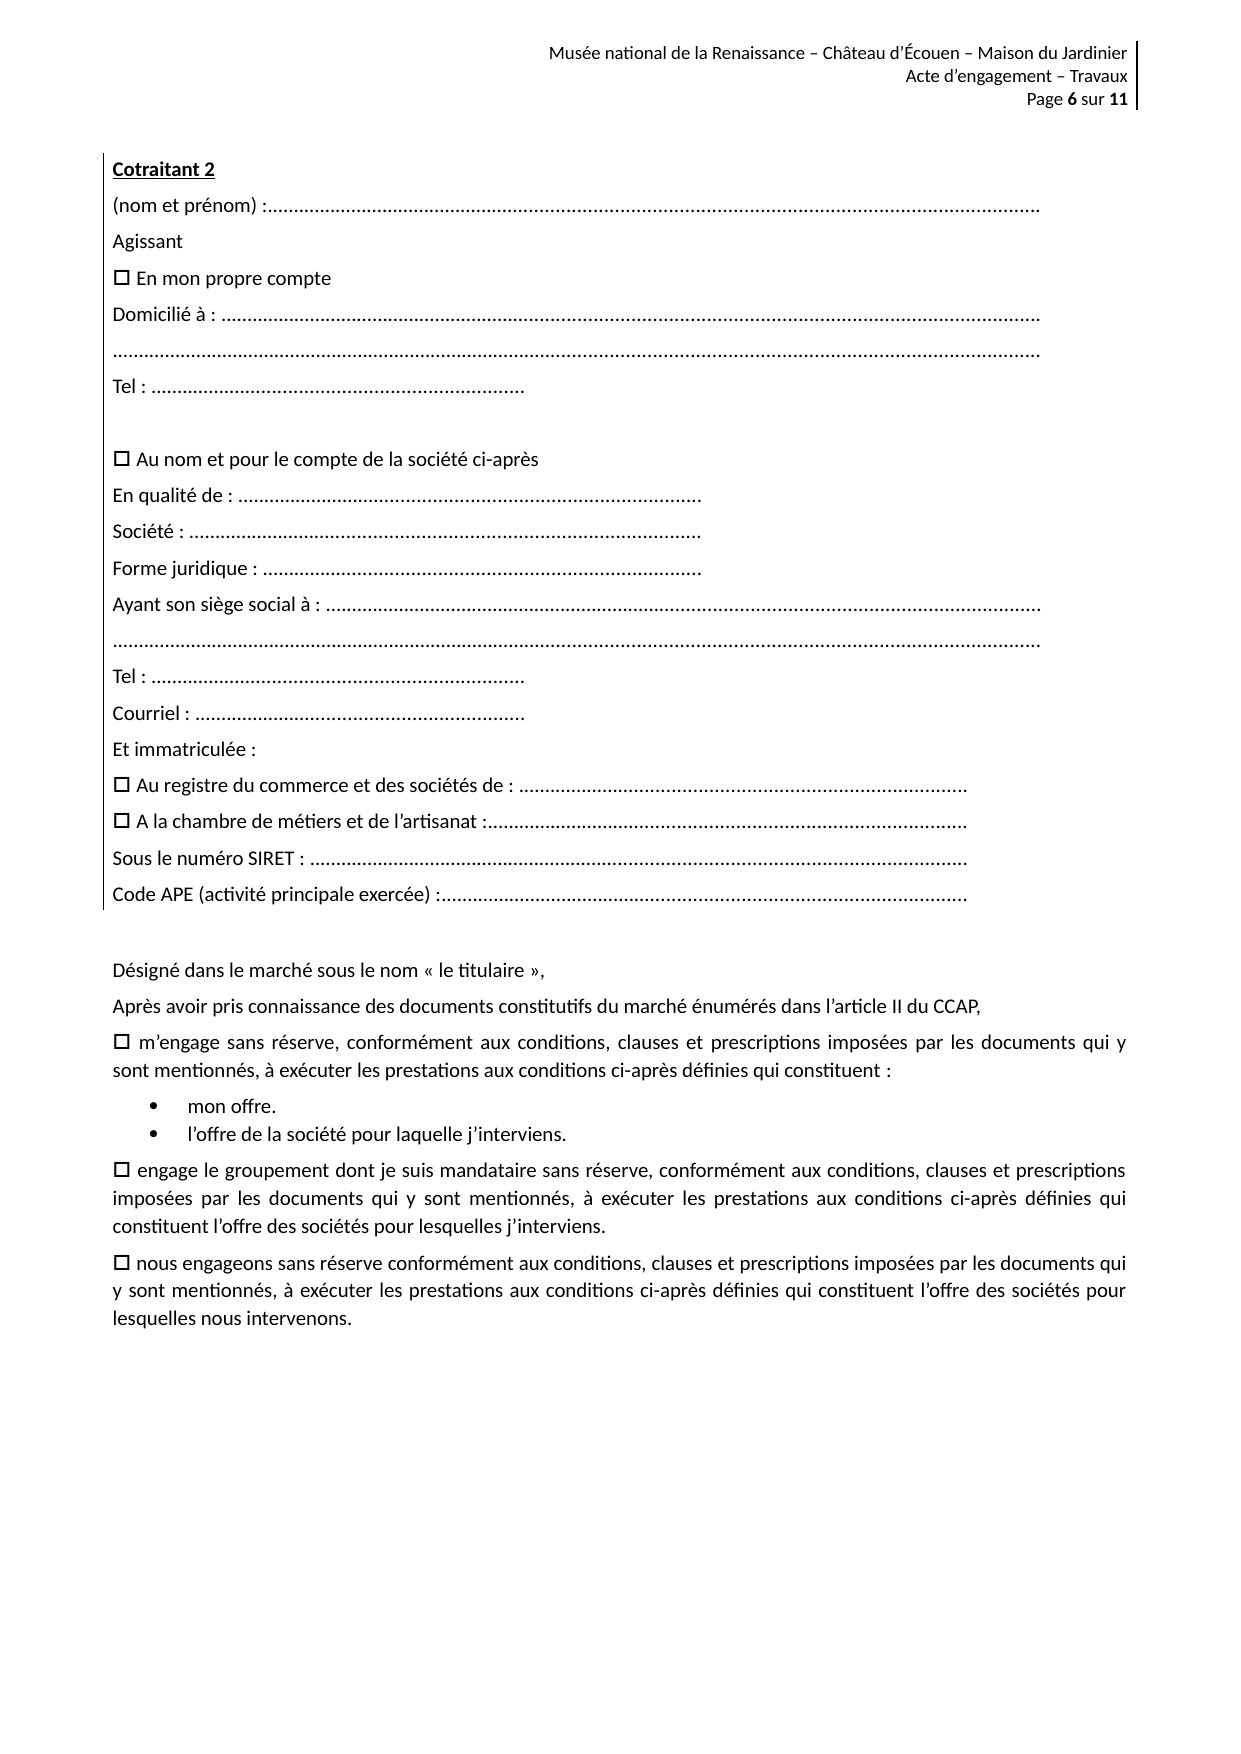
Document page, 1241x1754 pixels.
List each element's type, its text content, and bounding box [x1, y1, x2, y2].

text Code APE (activité principale exercée) : [104, 878, 1136, 909]
text Courriel : [104, 697, 1136, 725]
text Et immatriculée : [104, 733, 1136, 762]
text m’engage sans réserve, conformément aux conditions, clauses et prescriptions imposées par les documents qui y sont mentionnés, à exécuter les prestations aux conditions ci-après définies qui constituent : [112, 1029, 1128, 1083]
text Tel : [104, 371, 1136, 399]
text nous engageons sans réserve conformément aux conditions, clauses et prescriptions imposées par les documents qui y sont mentionnés, à exécuter les prestations aux conditions ci-après définies qui constituent l’offre des sociétés pour lesquelles nous intervenons. [112, 1250, 1128, 1331]
text Ayant son siège social à : [104, 588, 1136, 617]
text Désigné dans le marché sous le nom « le titulaire », [112, 957, 1128, 982]
text Cotraitant 2 [104, 154, 1136, 182]
text Société : [104, 516, 1136, 544]
text En qualité de : [104, 479, 1136, 508]
text Agissant [104, 226, 1136, 254]
text Forme juridique : [104, 552, 1136, 580]
text Après avoir pris connaissance des documents constitutifs du marché énumérés dans l’article II du CCAP, [112, 993, 1128, 1018]
text En mon propre compte [104, 262, 1136, 290]
text Tel : [104, 661, 1136, 689]
list l’offre de la société pour laquelle j’interviens. [150, 1121, 1128, 1147]
text Au registre du commerce et des sociétés de : [104, 769, 1136, 798]
text Sous le numéro SIRET : [104, 842, 1136, 870]
text (nom et prénom) : [104, 189, 1136, 218]
text A la chambre de métiers et de l’artisanat : [104, 806, 1136, 834]
list mon offre. [150, 1093, 1128, 1119]
text Domicilié à : [104, 298, 1136, 327]
text Au nom et pour le compte de la société ci-après [104, 443, 1136, 472]
text engage le groupement dont je suis mandataire sans réserve, conformément aux conditions, clauses et prescriptions imposées par les documents qui y sont mentionnés, à exécuter les prestations aux conditions ci-après définies qui constituent l’offre des sociétés pour lesquelles j’interviens. [112, 1158, 1128, 1239]
